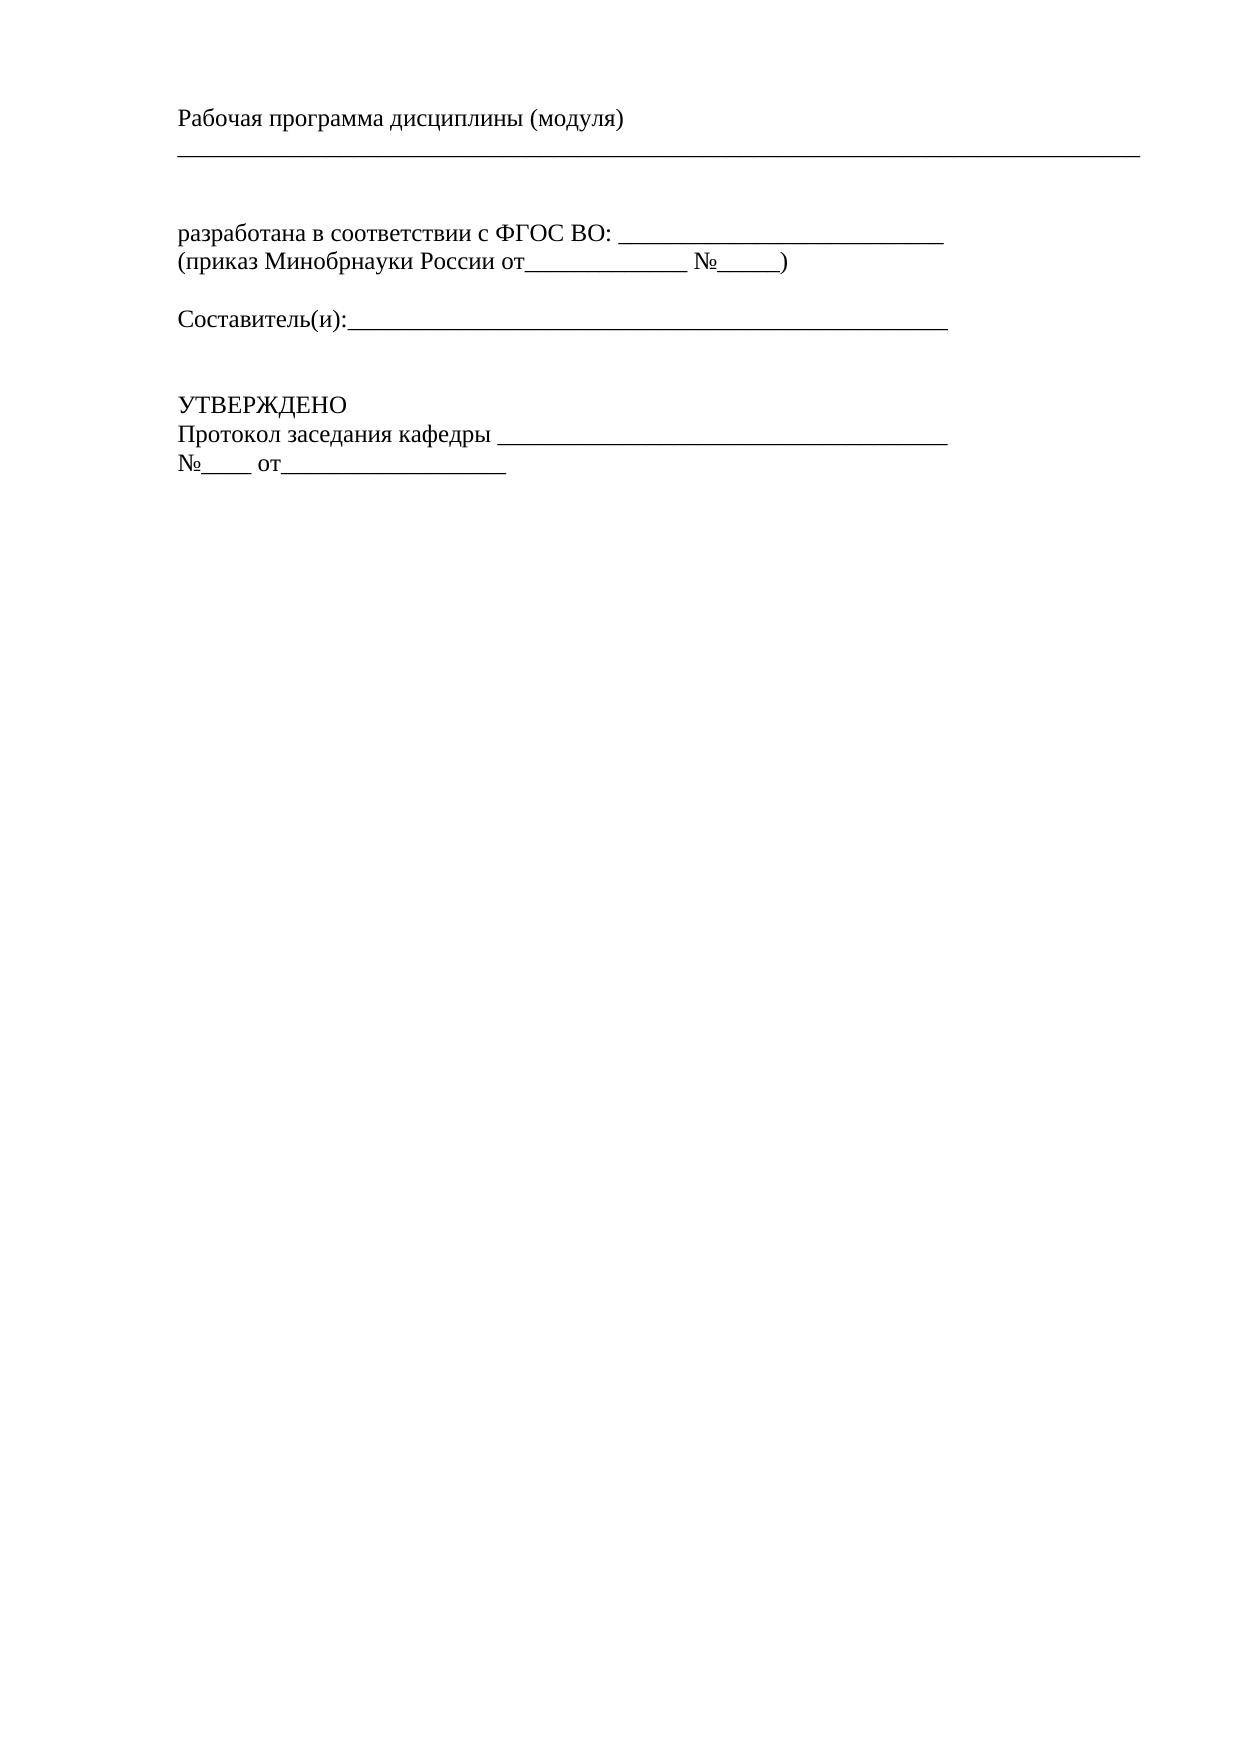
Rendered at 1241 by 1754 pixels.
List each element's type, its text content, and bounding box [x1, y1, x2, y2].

text Рабочая программа дисциплины (модуля) _____________________________________________________________________________ [177, 103, 1152, 160]
text Протокол заседания кафедры ____________________________________ [177, 419, 1152, 448]
text УТВЕРЖДЕНО [177, 390, 1152, 419]
text Составитель(и):________________________________________________ [177, 304, 1152, 333]
text (приказ Минобрнауки России от_____________ №_____) [177, 246, 1152, 275]
text №____ от__________________ [177, 448, 1152, 476]
text разработана в соответствии с ФГОС ВО: __________________________ [177, 218, 1152, 246]
